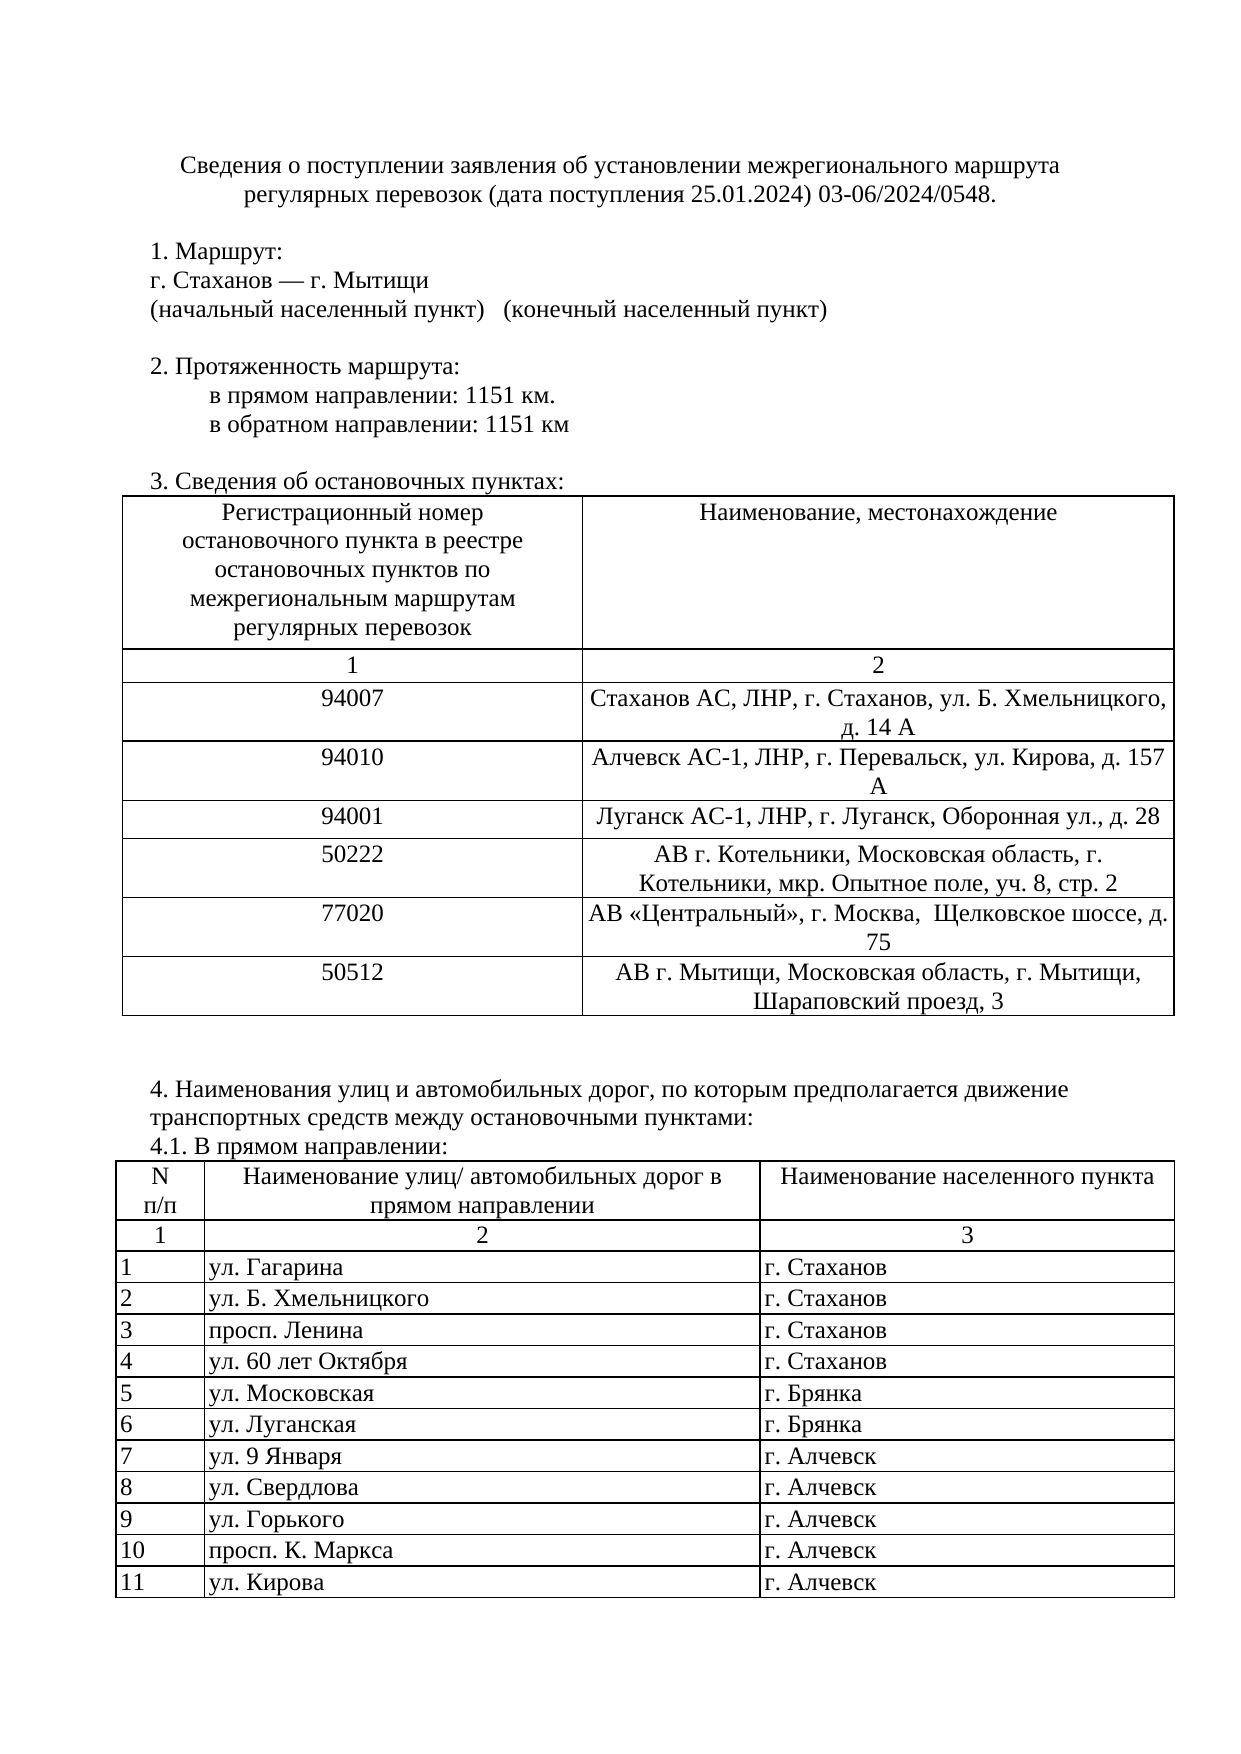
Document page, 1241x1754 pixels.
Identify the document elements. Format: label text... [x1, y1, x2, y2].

table_header Наименование улиц/ автомобильных дорог в прямом направлении [205, 1162, 759, 1219]
table_cell 4 [117, 1346, 204, 1376]
table_cell 3 [117, 1315, 204, 1345]
table_cell АВ г. Котельники, Московская область, г. Котельники, мкр. Опытное поле, уч. 8, стр. 2 [583, 839, 1173, 896]
text 3. Сведения об остановочных пунктах: [150, 466, 1090, 495]
table_cell 11 [117, 1567, 204, 1596]
table_cell 3 [761, 1221, 1174, 1250]
table_cell 2 [205, 1221, 759, 1250]
table_cell ул. 60 лет Октября [205, 1346, 759, 1376]
text 2. Протяженность маршрута: [150, 351, 1090, 380]
table_cell 1 [117, 1252, 204, 1282]
table_cell АВ «Центральный», г. Москва, Щелковское шоссе, д. 75 [583, 898, 1173, 956]
table_header N п/п [117, 1162, 204, 1219]
table_cell г. Стаханов [761, 1252, 1174, 1282]
table_cell г. Брянка [761, 1378, 1174, 1408]
table_cell 6 [117, 1409, 204, 1439]
table_cell 94010 [123, 742, 582, 799]
table_cell ул. Луганская [205, 1409, 759, 1439]
table_cell АВ г. Мытищи, Московская область, г. Мытищи, Шараповский проезд, 3 [583, 957, 1173, 1014]
table_header Регистрационный номер остановочного пункта в реестре остановочных пунктов по межрегиональным маршрутам регулярных перевозок [123, 497, 582, 648]
table_cell ул. Горького [205, 1504, 759, 1533]
table_cell 5 [117, 1378, 204, 1408]
table_cell г. Алчевск [761, 1567, 1174, 1596]
table_cell 2 [117, 1283, 204, 1313]
table_cell 77020 [123, 898, 582, 956]
text в прямом направлении: 1151 км. [150, 380, 1090, 409]
table_cell ул. 9 Января [205, 1441, 759, 1471]
table_cell г. Алчевск [761, 1504, 1174, 1533]
table_cell 94007 [123, 683, 582, 740]
text 1. Маршрут: [150, 236, 1090, 265]
table_cell г. Стаханов [761, 1283, 1174, 1313]
table_cell просп. К. Маркса [205, 1535, 759, 1565]
table_cell Стаханов АС, ЛНР, г. Стаханов, ул. Б. Хмельницкого, д. 14 А [583, 683, 1173, 740]
table_cell 50512 [123, 957, 582, 1014]
table_cell ул. Кирова [205, 1567, 759, 1596]
table_header Наименование, местонахождение [583, 497, 1173, 648]
text (начальный населенный пункт) (конечный населенный пункт) [150, 294, 1090, 322]
table_cell ул. Московская [205, 1378, 759, 1408]
text 4. Наименования улиц и автомобильных дорог, по которым предполагается движение транспортных средств между остановочными пунктами: [150, 1074, 1090, 1131]
table_cell Луганск АС-1, ЛНР, г. Луганск, Оборонная ул., д. 28 [583, 801, 1173, 837]
table_cell г. Стаханов [761, 1346, 1174, 1376]
table_cell ул. Свердлова [205, 1472, 759, 1502]
table_cell ул. Б. Хмельницкого [205, 1283, 759, 1313]
table_cell г. Алчевск [761, 1472, 1174, 1502]
text г. Стаханов — г. Мытищи [150, 265, 1090, 294]
text Сведения о поступлении заявления об установлении межрегионального маршрута регулярных перевозок (дата поступления 25.01.2024) 03-06/2024/0548. [150, 150, 1090, 207]
table_cell 1 [117, 1221, 204, 1250]
text в обратном направлении: 1151 км [150, 409, 1090, 437]
table_cell г. Алчевск [761, 1441, 1174, 1471]
table_cell г. Брянка [761, 1409, 1174, 1439]
table_cell 2 [583, 650, 1173, 681]
table_header Наименование населенного пункта [761, 1162, 1174, 1219]
table_cell просп. Ленина [205, 1315, 759, 1345]
table_cell г. Алчевск [761, 1535, 1174, 1565]
table_cell г. Стаханов [761, 1315, 1174, 1345]
table_cell ул. Гагарина [205, 1252, 759, 1282]
table_cell 10 [117, 1535, 204, 1565]
table_cell 94001 [123, 801, 582, 837]
table_cell 7 [117, 1441, 204, 1471]
table_cell 1 [123, 650, 582, 681]
text 4.1. В прямом направлении: [150, 1131, 1090, 1160]
table_cell 9 [117, 1504, 204, 1533]
table_cell 8 [117, 1472, 204, 1502]
table_cell Алчевск АС-1, ЛНР, г. Перевальск, ул. Кирова, д. 157 А [583, 742, 1173, 799]
table_cell 50222 [123, 839, 582, 896]
